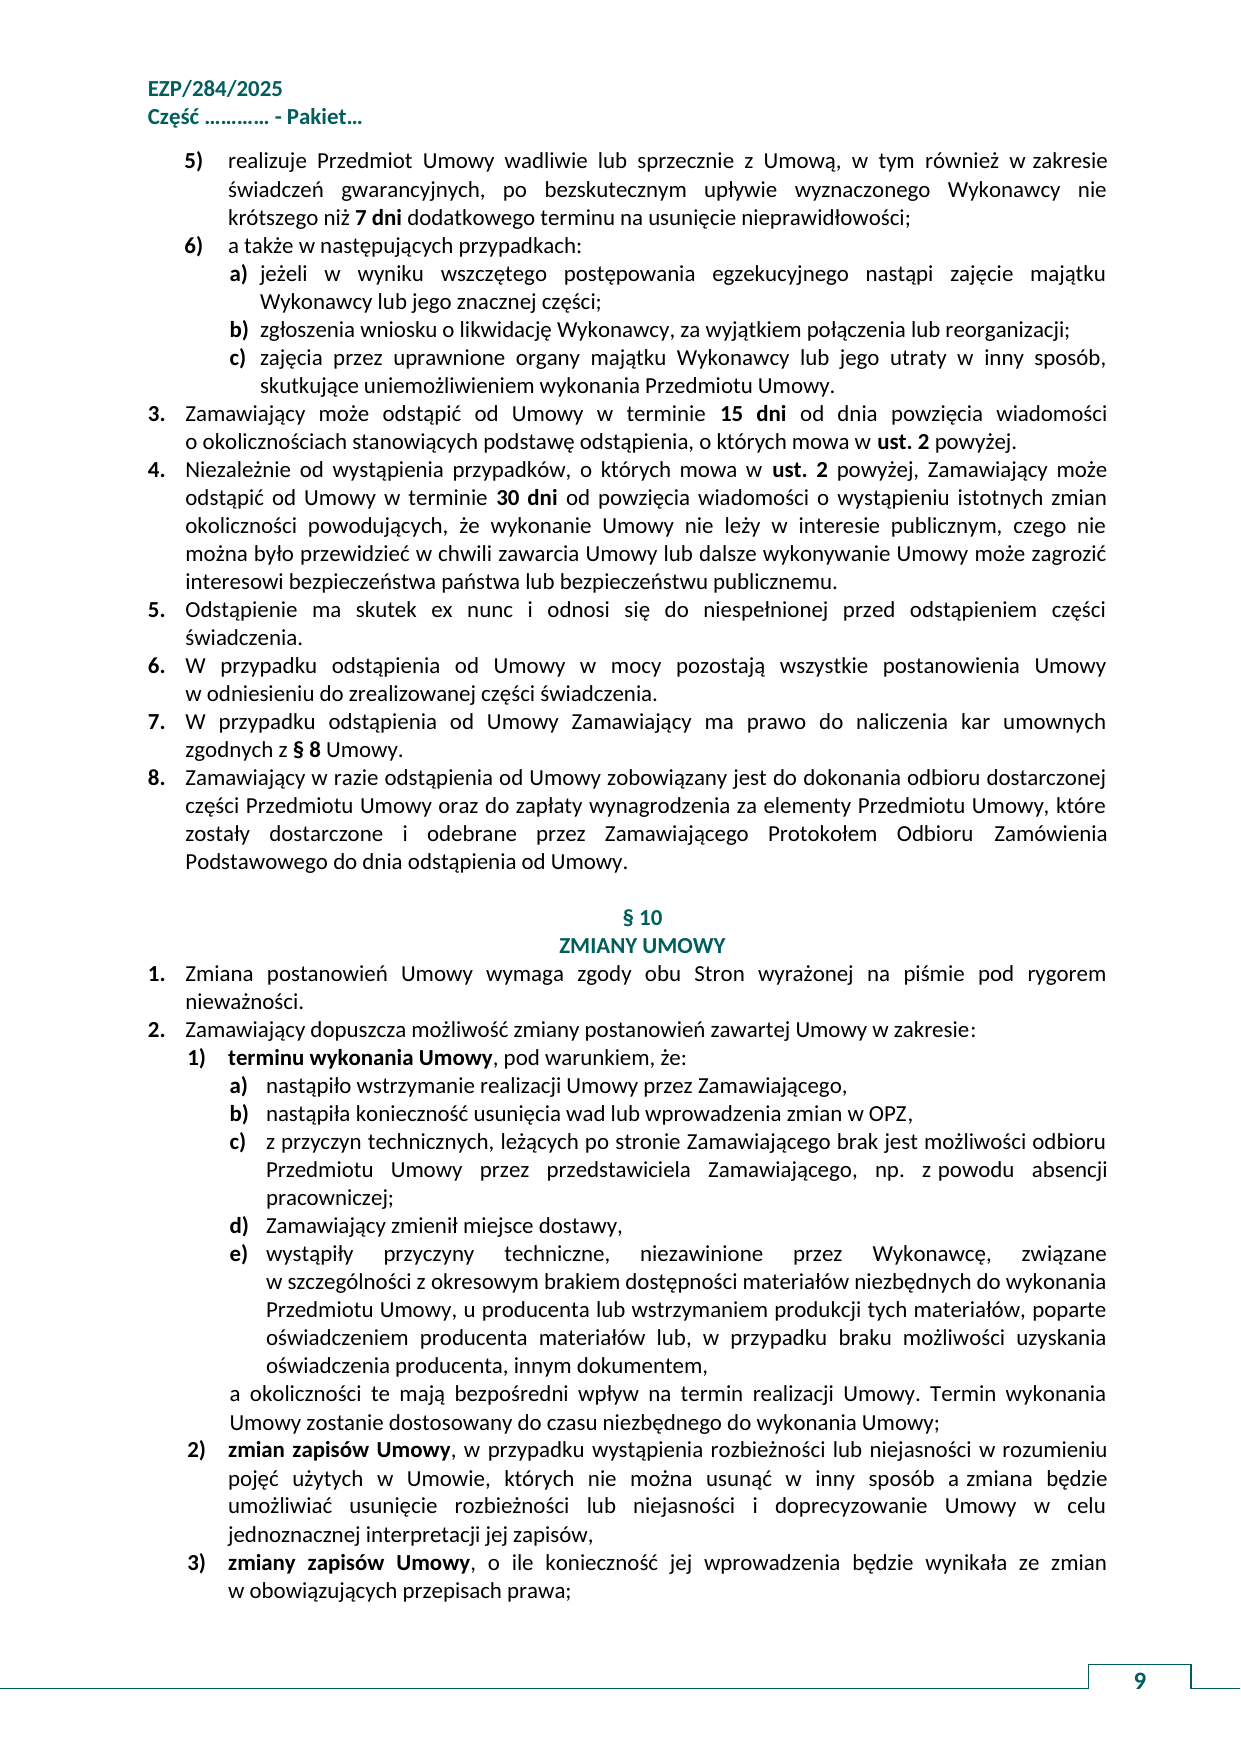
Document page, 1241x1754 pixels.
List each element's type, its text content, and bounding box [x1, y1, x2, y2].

list a także w następujących przypadkach: [184, 231, 1107, 259]
list nastąpiła konieczność usunięcia wad lub wprowadzenia zmian w OPZ, [229, 1099, 1107, 1127]
list Zamawiający może odstąpić od Umowy w terminie 15 dni od dnia powzięcia wiadomości o okolicznościach stanowiących podstawę odstąpienia, o których mowa w ust. 2 powyżej. [148, 399, 1107, 455]
list Niezależnie od wystąpienia przypadków, o których mowa w ust. 2 powyżej, Zamawiający może odstąpić od Umowy w terminie 30 dni od powzięcia wiadomości o wystąpieniu istotnych zmian okoliczności powodujących, że wykonanie Umowy nie leży w interesie publicznym, czego nie można było przewidzieć w chwili zawarcia Umowy lub dalsze wykonywanie Umowy może zagrozić interesowi bezpieczeństwa państwa lub bezpieczeństwu publicznemu. [148, 455, 1107, 595]
text a okoliczności te mają bezpośredni wpływ na termin realizacji Umowy. Termin wykonania Umowy zostanie dostosowany do czasu niezbędnego do wykonania Umowy; [229, 1379, 1107, 1436]
list zgłoszenia wniosku o likwidację Wykonawcy, za wyjątkiem połączenia lub reorganizacji; [229, 315, 1107, 343]
list zmiany zapisów Umowy, o ile konieczność jej wprowadzenia będzie wynikała ze zmian w obowiązujących przepisach prawa; [187, 1548, 1107, 1604]
list W przypadku odstąpienia od Umowy w mocy pozostają wszystkie postanowienia Umowy w odniesieniu do zrealizowanej części świadczenia. [148, 651, 1107, 707]
list W przypadku odstąpienia od Umowy Zamawiający ma prawo do naliczenia kar umownych zgodnych z § 8 Umowy. [148, 707, 1107, 763]
list terminu wykonania Umowy, pod warunkiem, że: [187, 1043, 1107, 1071]
list Zamawiający dopuszcza możliwość zmiany postanowień zawartej Umowy w zakresie: [148, 1015, 1107, 1043]
text ZMIANY UMOWY [177, 931, 1107, 959]
list zajęcia przez uprawnione organy majątku Wykonawcy lub jego utraty w inny sposób, skutkujące uniemożliwieniem wykonania Przedmiotu Umowy. [229, 343, 1107, 399]
list jeżeli w wyniku wszczętego postępowania egzekucyjnego nastąpi zajęcie majątku Wykonawcy lub jego znacznej części; [229, 259, 1107, 315]
list realizuje Przedmiot Umowy wadliwie lub sprzecznie z Umową, w tym również w zakresie świadczeń gwarancyjnych, po bezskutecznym upływie wyznaczonego Wykonawcy nie krótszego niż 7 dni dodatkowego terminu na usunięcie nieprawidłowości; [184, 147, 1107, 231]
list zmian zapisów Umowy, w przypadku wystąpienia rozbieżności lub niejasności w rozumieniu pojęć użytych w Umowie, których nie można usunąć w inny sposób a zmiana będzie umożliwiać usunięcie rozbieżności lub niejasności i doprecyzowanie Umowy w celu jednoznacznej interpretacji jej zapisów, [187, 1436, 1107, 1548]
list wystąpiły przyczyny techniczne, niezawinione przez Wykonawcę, związane w szczególności z okresowym brakiem dostępności materiałów niezbędnych do wykonania Przedmiotu Umowy, u producenta lub wstrzymaniem produkcji tych materiałów, poparte oświadczeniem producenta materiałów lub, w przypadku braku możliwości uzyskania oświadczenia producenta, innym dokumentem, [229, 1239, 1107, 1379]
list Zamawiający w razie odstąpienia od Umowy zobowiązany jest do dokonania odbioru dostarczonej części Przedmiotu Umowy oraz do zapłaty wynagrodzenia za elementy Przedmiotu Umowy, które zostały dostarczone i odebrane przez Zamawiającego Protokołem Odbioru Zamówienia Podstawowego do dnia odstąpienia od Umowy. [148, 763, 1107, 875]
list z przyczyn technicznych, leżących po stronie Zamawiającego brak jest możliwości odbioru Przedmiotu Umowy przez przedstawiciela Zamawiającego, np. z powodu absencji pracowniczej; [229, 1127, 1107, 1211]
list Odstąpienie ma skutek ex nunc i odnosi się do niespełnionej przed odstąpieniem części świadczenia. [148, 595, 1107, 651]
list Zamawiający zmienił miejsce dostawy, [229, 1211, 1107, 1239]
list nastąpiło wstrzymanie realizacji Umowy przez Zamawiającego, [229, 1071, 1107, 1099]
list Zmiana postanowień Umowy wymaga zgody obu Stron wyrażonej na piśmie pod rygorem nieważności. [148, 959, 1107, 1015]
text § 10 [177, 903, 1107, 931]
